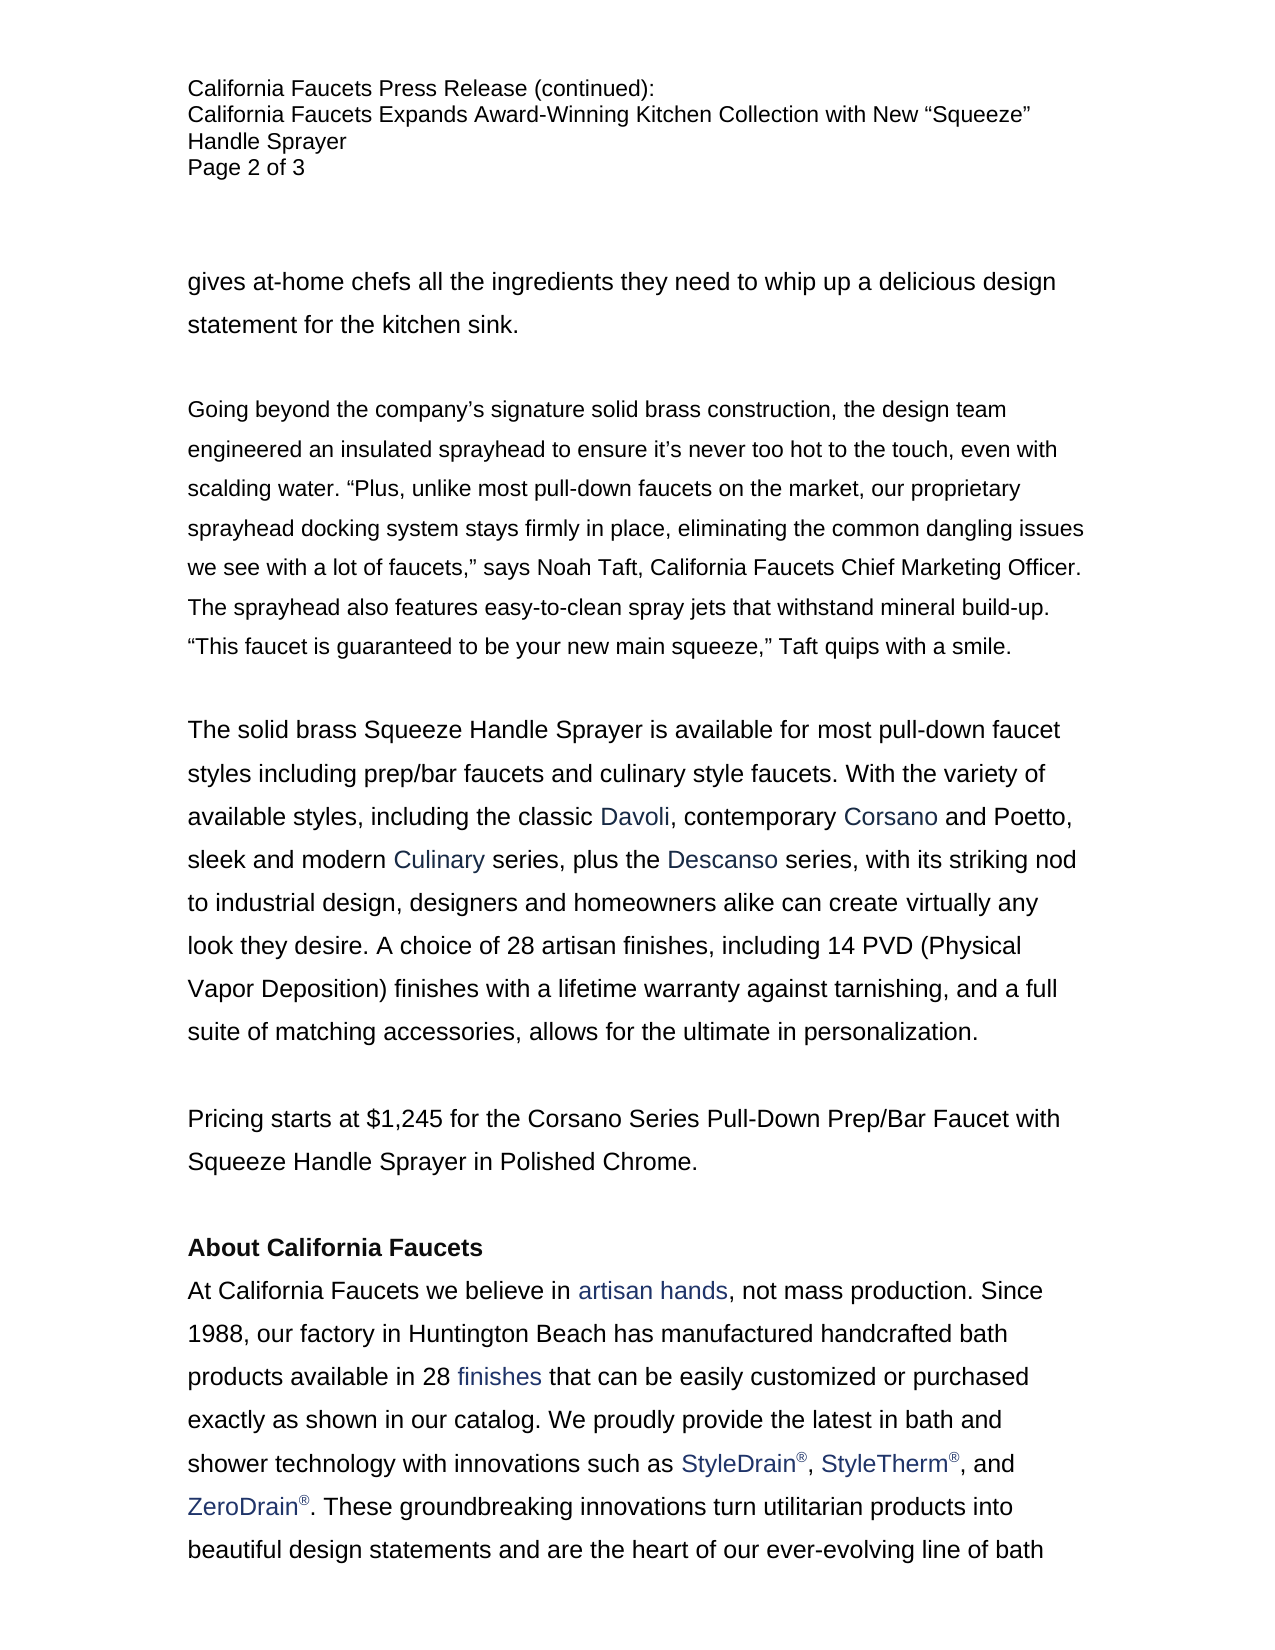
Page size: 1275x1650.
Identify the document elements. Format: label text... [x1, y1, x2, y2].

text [187, 267, 1087, 338]
text Pricing starts at $1,245 for the Corsano Series Pull-Down Prep/Bar Faucet with Squeeze Handle Sprayer in Polished Chrome. [187, 1104, 1087, 1176]
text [187, 1276, 1087, 1564]
text The solid brass Squeeze Handle Sprayer is available for most pull-down faucet styles including prep/bar faucets and culinary style faucets. With the variety of available styles, including the classic Davoli, contemporary Corsano and Poetto, sleek and modern Culinary series, plus the Descanso series, with its striking nod to industrial design, designers and homeowners alike can create virtually any look they desire. A choice of 28 artisan finishes, including 14 PVD (Physical Vapor Deposition) finishes with a lifetime warranty against tarnishing, and a full suite of matching accessories, allows for the ultimate in personalization. [187, 716, 1087, 1046]
text Going beyond the company’s signature solid brass construction, the design team engineered an insulated sprayhead to ensure it’s never too hot to the touch, even with scalding water. “Plus, unlike most pull-down faucets on the market, our proprietary sprayhead docking system stays firmly in place, eliminating the common dangling issues we see with a lot of faucets,” says Noah Taft, California Faucets Chief Marketing Officer. The sprayhead also features easy-to-clean spray jets that withstand mineral build-up. “This faucet is guaranteed to be your new main squeeze,” Taft quips with a smile. [187, 396, 1087, 659]
text About California Faucets [187, 1233, 1087, 1262]
